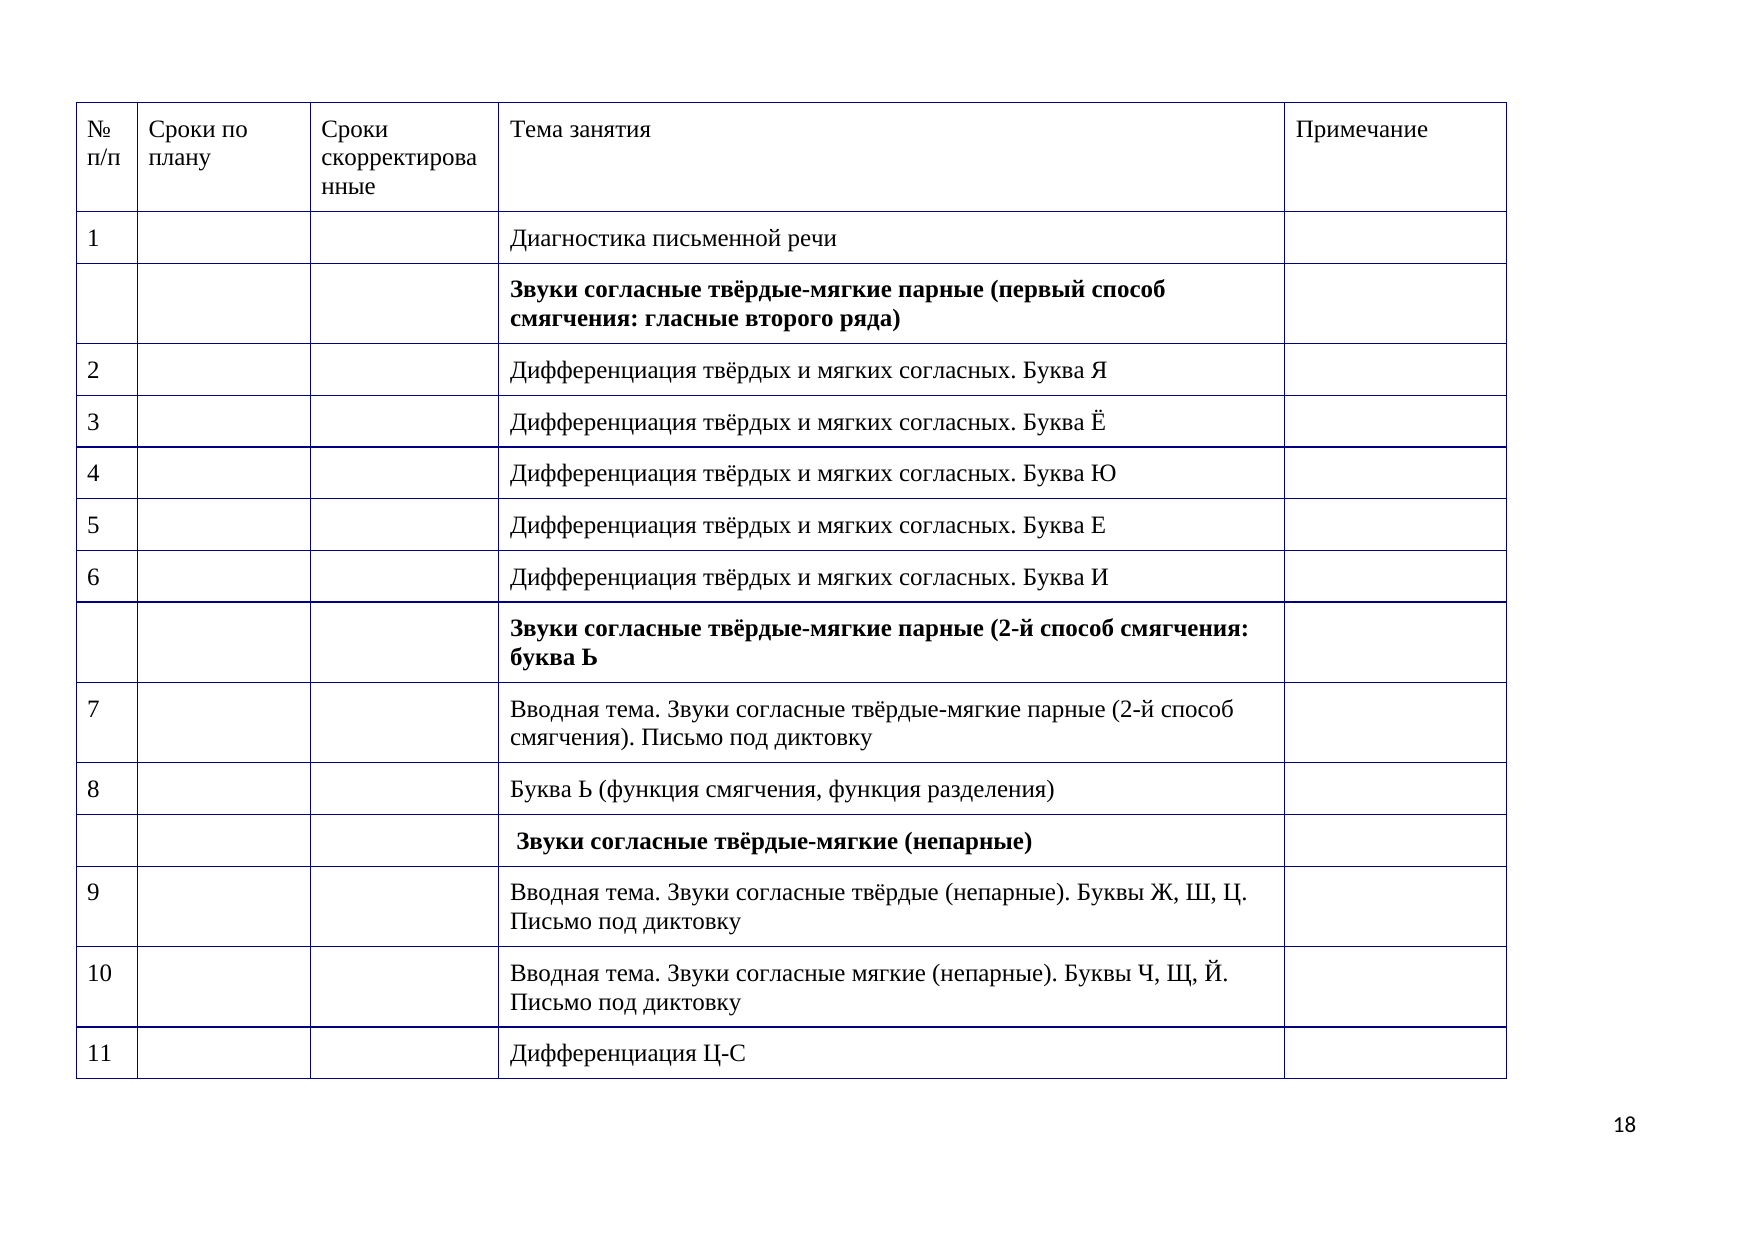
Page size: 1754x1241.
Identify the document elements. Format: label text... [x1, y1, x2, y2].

table_cell Вводная тема. Звуки согласные твёрдые-мягкие парные (2-й способ смягчения). Письмо под диктовку [499, 683, 1284, 762]
table_cell [311, 867, 498, 946]
table_cell [1285, 499, 1506, 550]
table_cell 3 [77, 396, 137, 446]
table_cell 8 [77, 763, 137, 814]
table_cell [311, 448, 498, 498]
table_cell 4 [77, 448, 137, 498]
table_cell Звуки согласные твёрдые-мягкие (непарные) [499, 815, 1284, 866]
table_cell Сроки скорректированные [311, 103, 498, 211]
table_cell 10 [77, 947, 137, 1026]
table_cell [1285, 683, 1506, 762]
table_cell [138, 396, 310, 446]
table_cell [1285, 448, 1506, 498]
table_cell [1285, 551, 1506, 601]
table_cell Звуки согласные твёрдые-мягкие парные (первый способ смягчения: гласные второго ряда) [499, 264, 1284, 343]
table_cell [311, 344, 498, 395]
table_cell [77, 264, 137, 343]
table_cell [1285, 264, 1506, 343]
table_cell [311, 264, 498, 343]
table_cell Вводная тема. Звуки согласные твёрдые (непарные). Буквы Ж, Ш, Ц. Письмо под диктовку [499, 867, 1284, 946]
table_cell [138, 448, 310, 498]
table_cell Звуки согласные твёрдые-мягкие парные (2-й способ смягчения: буква Ь [499, 603, 1284, 682]
table_cell Диагностика письменной речи [499, 212, 1284, 263]
table_cell [311, 499, 498, 550]
table_cell Дифференциация Ц-С [499, 1028, 1284, 1078]
table_cell [138, 603, 310, 682]
table_cell [138, 212, 310, 263]
table_cell [138, 1028, 310, 1078]
table_cell [1285, 396, 1506, 446]
table_cell Сроки по плану [138, 103, 310, 211]
table_cell 2 [77, 344, 137, 395]
table_cell 9 [77, 867, 137, 946]
table_cell 1 [77, 212, 137, 263]
table_cell [77, 603, 137, 682]
table_cell [311, 551, 498, 601]
table_cell [1285, 603, 1506, 682]
table_cell [1285, 763, 1506, 814]
table_cell Тема занятия [499, 103, 1284, 211]
table_cell Буква Ь (функция смягчения, функция разделения) [499, 763, 1284, 814]
table_cell [1285, 1028, 1506, 1078]
table_cell Дифференциация твёрдых и мягких согласных. Буква И [499, 551, 1284, 601]
table_cell Дифференциация твёрдых и мягких согласных. Буква Ю [499, 448, 1284, 498]
table_cell 6 [77, 551, 137, 601]
table_cell [138, 867, 310, 946]
table_cell Вводная тема. Звуки согласные мягкие (непарные). Буквы Ч, Щ, Й. Письмо под диктовку [499, 947, 1284, 1026]
table_cell № п/п [77, 103, 137, 211]
table_cell [138, 344, 310, 395]
table_cell [311, 1028, 498, 1078]
table_cell [311, 815, 498, 866]
table_cell [1285, 947, 1506, 1026]
table_cell [77, 815, 137, 866]
table_cell [138, 815, 310, 866]
table_cell Дифференциация твёрдых и мягких согласных. Буква Ё [499, 396, 1284, 446]
table_cell [311, 947, 498, 1026]
table_cell [311, 763, 498, 814]
table_cell [1285, 815, 1506, 866]
table_cell [311, 603, 498, 682]
table_cell 11 [77, 1028, 137, 1078]
table_cell [138, 763, 310, 814]
table_cell [311, 683, 498, 762]
table_cell [138, 264, 310, 343]
table_cell [138, 499, 310, 550]
table_cell Дифференциация твёрдых и мягких согласных. Буква Я [499, 344, 1284, 395]
table_cell 5 [77, 499, 137, 550]
table_cell [1285, 867, 1506, 946]
table_cell 7 [77, 683, 137, 762]
table_cell [138, 947, 310, 1026]
table_cell [1285, 344, 1506, 395]
table_cell Дифференциация твёрдых и мягких согласных. Буква Е [499, 499, 1284, 550]
table_cell [1285, 212, 1506, 263]
table_cell [138, 683, 310, 762]
table_cell [311, 396, 498, 446]
table_cell [311, 212, 498, 263]
table_cell Примечание [1285, 103, 1506, 211]
table_cell [138, 551, 310, 601]
